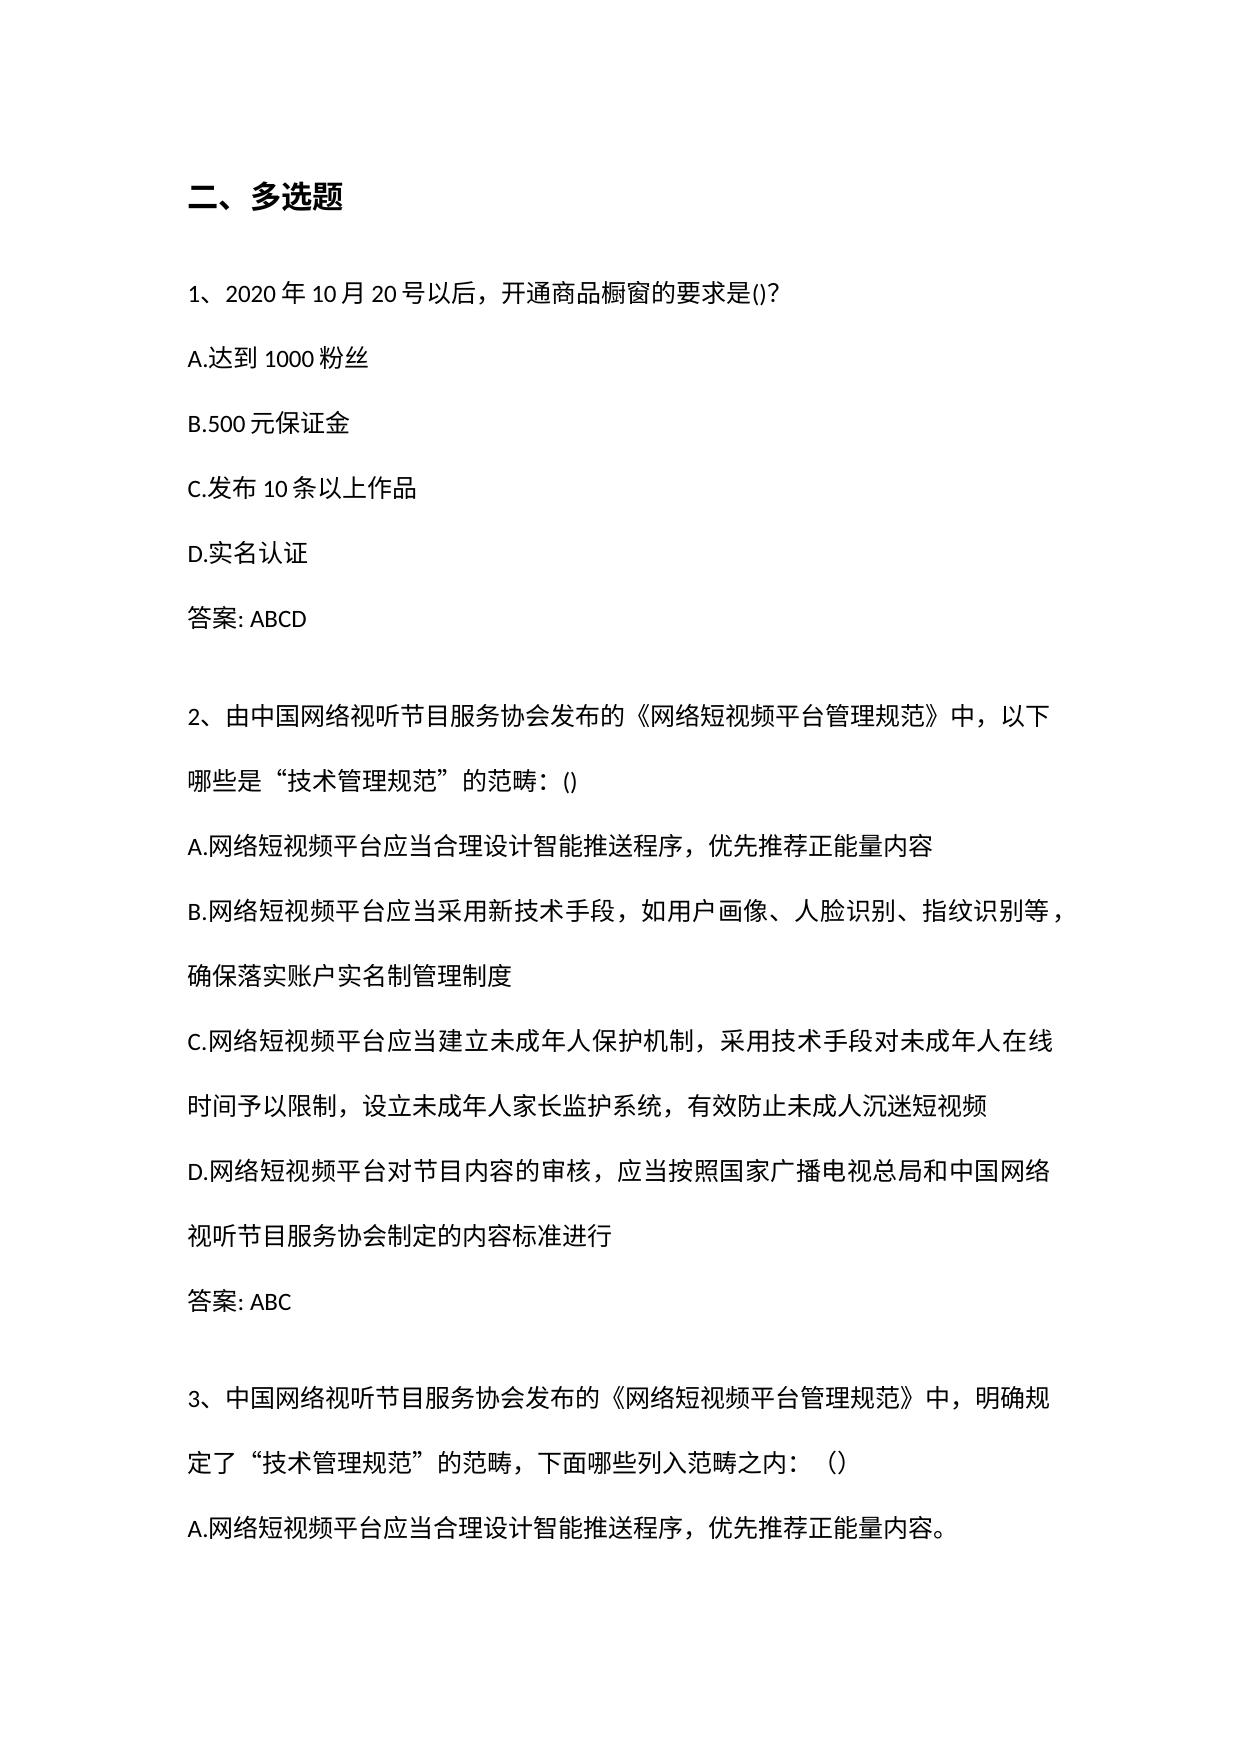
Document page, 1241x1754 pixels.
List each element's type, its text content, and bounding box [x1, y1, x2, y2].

list D.实名认证 [187, 519, 1053, 584]
list A.达到1000粉丝 [187, 324, 1053, 389]
list A.网络短视频平台应当合理设计智能推送程序，优先推荐正能量内容。 [187, 1494, 1053, 1559]
list A.网络短视频平台应当合理设计智能推送程序，优先推荐正能量内容 [187, 812, 1053, 877]
list B.网络短视频平台应当采用新技术手段，如用户画像、人脸识别、指纹识别等，确保落实账户实名制管理制度 [187, 877, 1053, 1007]
list 1、2020年10月20号以后，开通商品橱窗的要求是()？ [187, 259, 1053, 324]
list 多选题 [187, 162, 1053, 227]
list 答案: ABCD [187, 584, 1053, 649]
list 3、中国网络视听节目服务协会发布的《网络短视频平台管理规范》中，明确规定了“技术管理规范”的范畴，下面哪些列入范畴之内：（） [187, 1364, 1053, 1494]
list D.网络短视频平台对节目内容的审核，应当按照国家广播电视总局和中国网络视听节目服务协会制定的内容标准进行 [187, 1137, 1053, 1267]
list C.发布10条以上作品 [187, 454, 1053, 519]
list 2、由中国网络视听节目服务协会发布的《网络短视频平台管理规范》中，以下哪些是“技术管理规范”的范畴：() [187, 682, 1053, 812]
list C.网络短视频平台应当建立未成年人保护机制，采用技术手段对未成年人在线时间予以限制，设立未成年人家长监护系统，有效防止未成人沉迷短视频 [187, 1007, 1053, 1137]
list 答案: ABC [187, 1267, 1053, 1332]
list B.500元保证金 [187, 389, 1053, 454]
